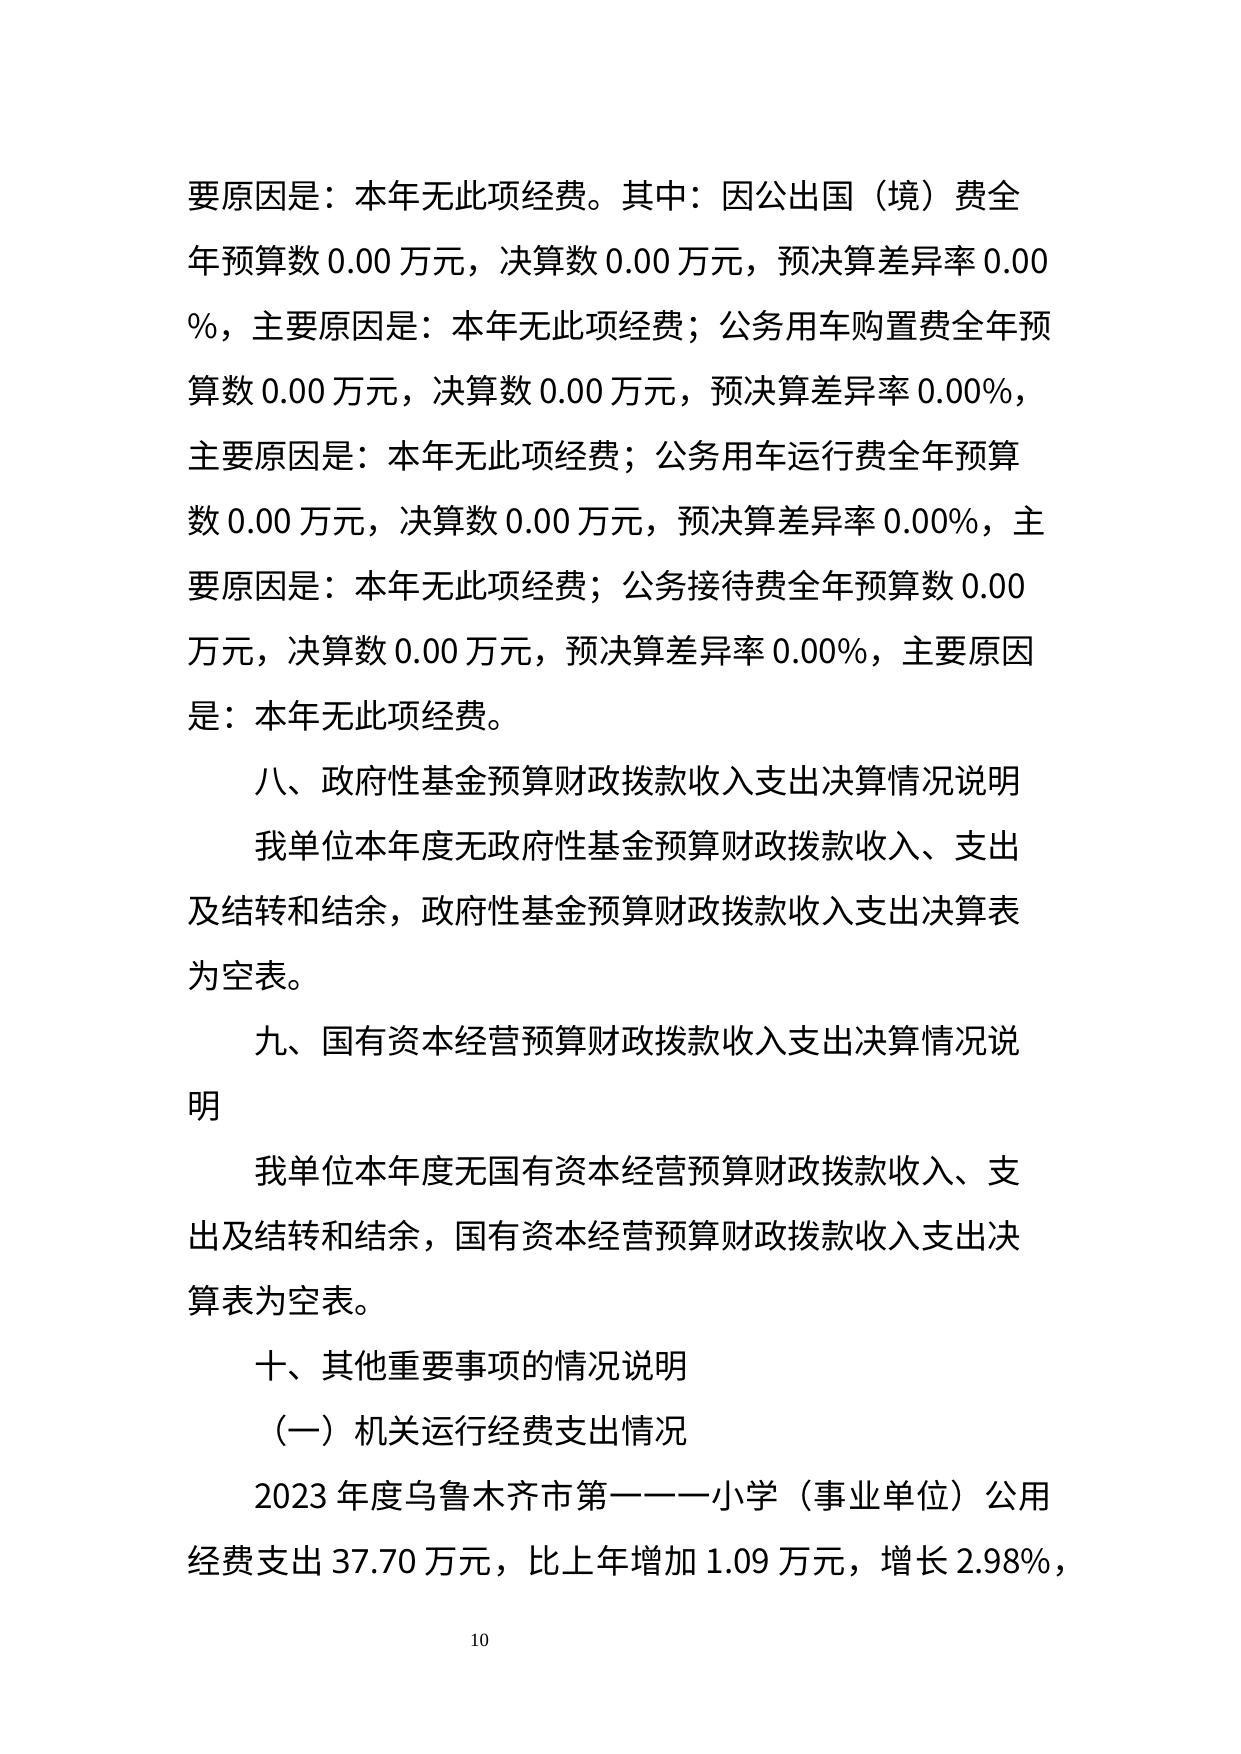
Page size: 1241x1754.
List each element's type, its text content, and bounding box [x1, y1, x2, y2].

text 我单位本年度无国有资本经营预算财政拨款收入、支出及结转和结余，国有资本经营预算财政拨款收入支出决算表为空表。 [187, 1137, 1053, 1332]
text （一）机关运行经费支出情况 [187, 1397, 1053, 1462]
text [187, 1462, 1053, 1592]
text 九、国有资本经营预算财政拨款收入支出决算情况说明 [187, 1007, 1053, 1137]
text 十、其他重要事项的情况说明 [187, 1332, 1053, 1397]
text 八、政府性基金预算财政拨款收入支出决算情况说明 [187, 747, 1053, 812]
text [187, 162, 1053, 747]
text 我单位本年度无政府性基金预算财政拨款收入、支出及结转和结余，政府性基金预算财政拨款收入支出决算表为空表。 [187, 812, 1053, 1007]
